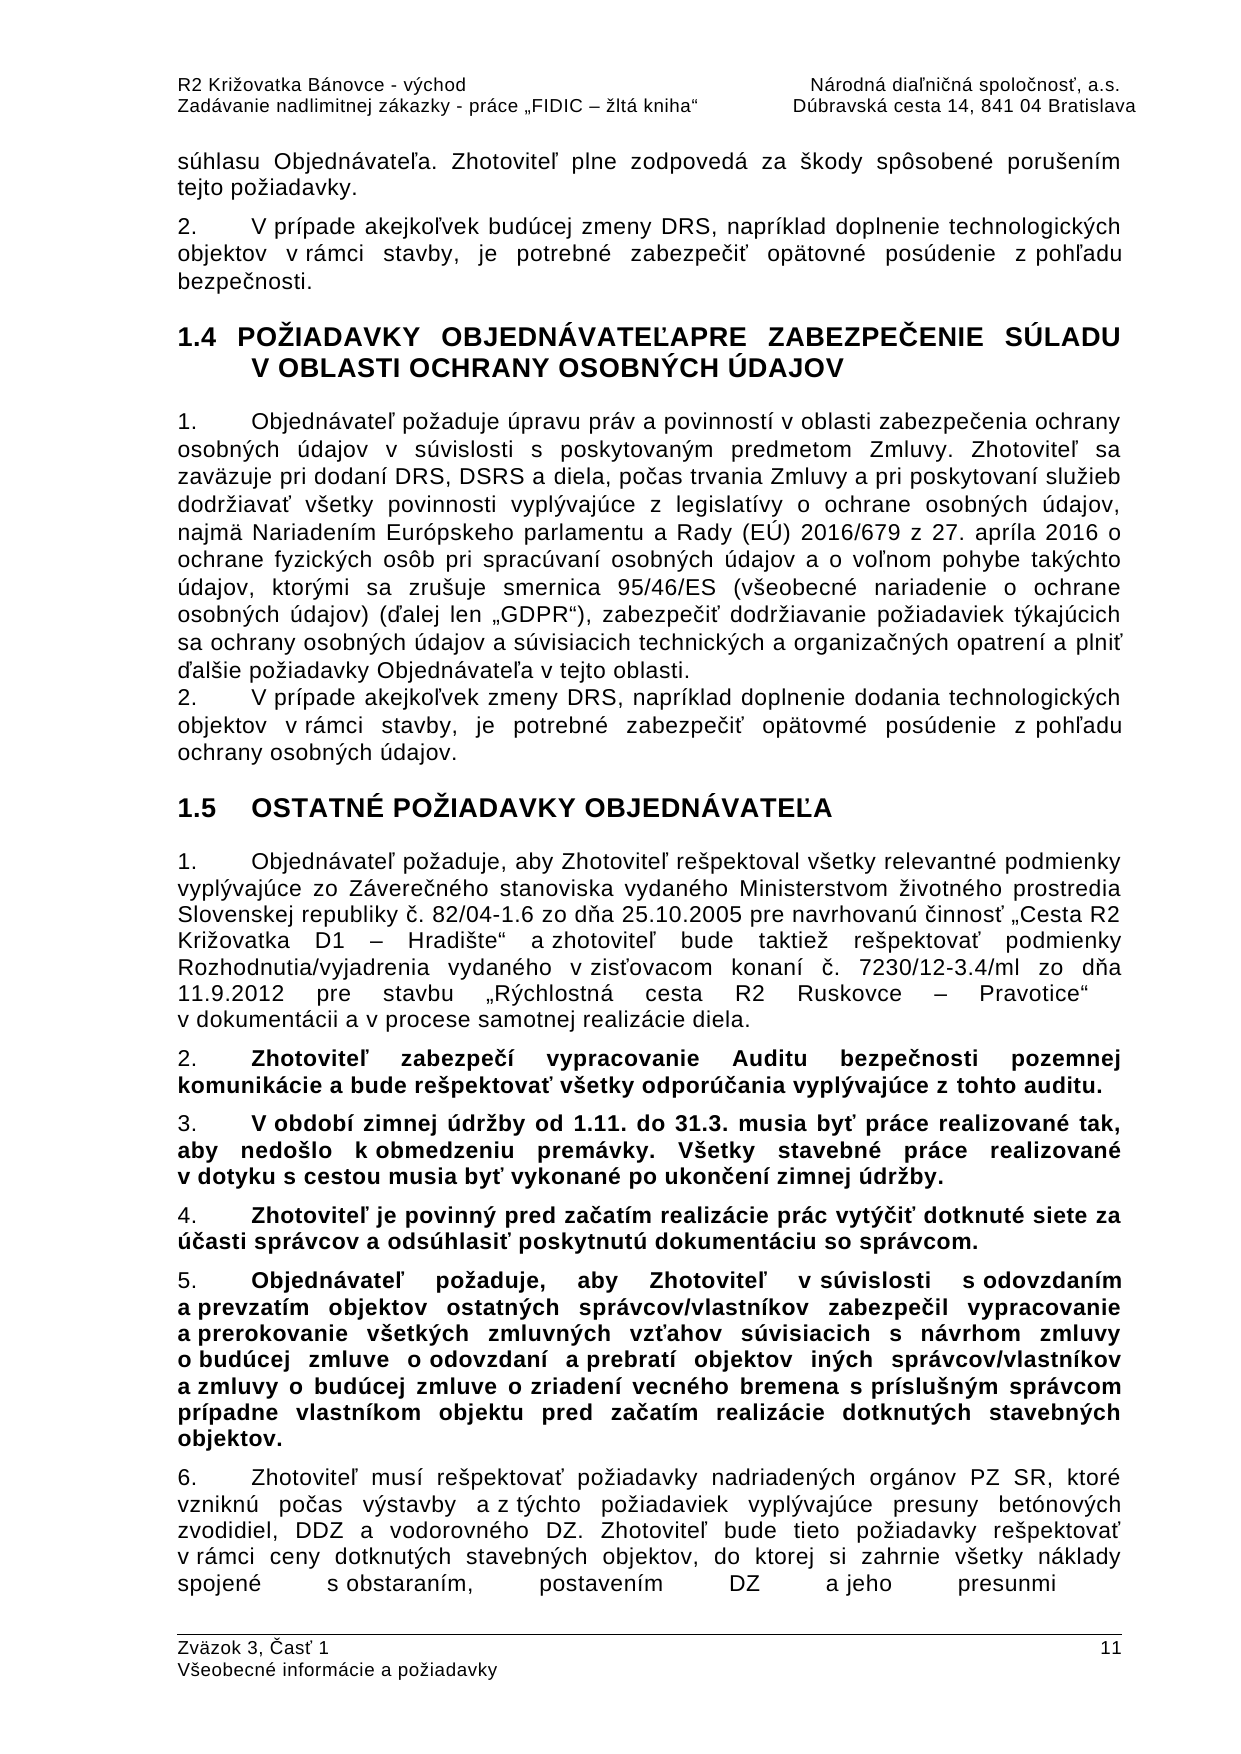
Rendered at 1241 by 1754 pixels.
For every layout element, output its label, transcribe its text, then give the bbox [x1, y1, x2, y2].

list Objednávateľ požaduje, aby Zhotoviteľ rešpektoval všetky relevantné podmienky vyplývajúce zo Záverečného stanoviska vydaného Ministerstvom životného prostredia Slovenskej republiky č. 82/04-1.6 zo dňa 25.10.2005 pre navrhovanú činnosť „Cesta R2 Križovatka D1 – Hradište“ a zhotoviteľ bude taktiež rešpektovať podmienky Rozhodnutia/vyjadrenia vydaného v zisťovacom konaní č. 7230/12-3.4/ml zo dňa 11.9.2012 pre stavbu „Rýchlostná cesta R2 Ruskovce – Pravotice“ v dokumentácii a v procese samotnej realizácie diela. [177, 848, 1122, 1033]
subtitle 1.4 Požiadavky Objednávateľapre zabezpečenie súladu v oblasti ochrany osobných údajov [177, 321, 1122, 383]
list Zhotoviteľ je povinný pred začatím realizácie prác vytýčiť dotknuté siete za účasti správcov a odsúhlasiť poskytnutú dokumentáciu so správcom. [177, 1202, 1122, 1255]
list Zhotoviteľ zabezpečí vypracovanie Auditu bezpečnosti pozemnej komunikácie a bude rešpektovať všetky odporúčania vyplývajúce z tohto auditu. [177, 1045, 1122, 1098]
list V období zimnej údržby od 1.11. do 31.3. musia byť práce realizované tak, aby nedošlo k obmedzeniu premávky. Všetky stavebné práce realizované v dotyku s cestou musia byť vykonané po ukončení zimnej údržby. [177, 1110, 1122, 1189]
list Objednávateľ požaduje, aby Zhotoviteľ v súvislosti s odovzdaním a prevzatím objektov ostatných správcov/vlastníkov zabezpečil vypracovanie a prerokovanie všetkých zmluvných vzťahov súvisiacich s návrhom zmluvy o budúcej zmluve o odovzdaní a prebratí objektov iných správcov/vlastníkov a zmluvy o budúcej zmluve o zriadení vecného bremena s príslušným správcom prípadne vlastníkom objektu pred začatím realizácie dotknutých stavebných objektov. [177, 1267, 1122, 1452]
subtitle 1.5 Ostatné požiadavky objednávateľa [177, 792, 1122, 823]
list 2. V prípade akejkoľvek budúcej zmeny DRS, napríklad doplnenie technologických objektov v rámci stavby, je potrebné zabezpečiť opätovné posúdenie z pohľadu bezpečnosti. [177, 213, 1122, 294]
list V prípade akejkoľvek zmeny DRS, napríklad doplnenie dodania technologických objektov v rámci stavby, je potrebné zabezpečiť opätovmé posúdenie z pohľadu ochrany osobných údajov. [177, 684, 1122, 766]
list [177, 1464, 1122, 1596]
list Objednávateľ požaduje úpravu práv a povinností v oblasti zabezpečenia ochrany osobných údajov v súvislosti s poskytovaným predmetom Zmluvy. Zhotoviteľ sa zaväzuje pri dodaní DRS, DSRS a diela, počas trvania Zmluvy a pri poskytovaní služieb dodržiavať všetky povinnosti vyplývajúce z legislatívy o ochrane osobných údajov, najmä Nariadením Európskeho parlamentu a Rady (EÚ) 2016/679 z 27. apríla 2016 o ochrane fyzických osôb pri spracúvaní osobných údajov a o voľnom pohybe takýchto údajov, ktorými sa zrušuje smernica 95/46/ES (všeobecné nariadenie o ochrane osobných údajov) (ďalej len „GDPR“), zabezpečiť dodržiavanie požiadaviek týkajúcich sa ochrany osobných údajov a súvisiacich technických a organizačných opatrení a plniť ďalšie požiadavky Objednávateľa v tejto oblasti. [177, 408, 1122, 683]
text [177, 148, 1122, 200]
